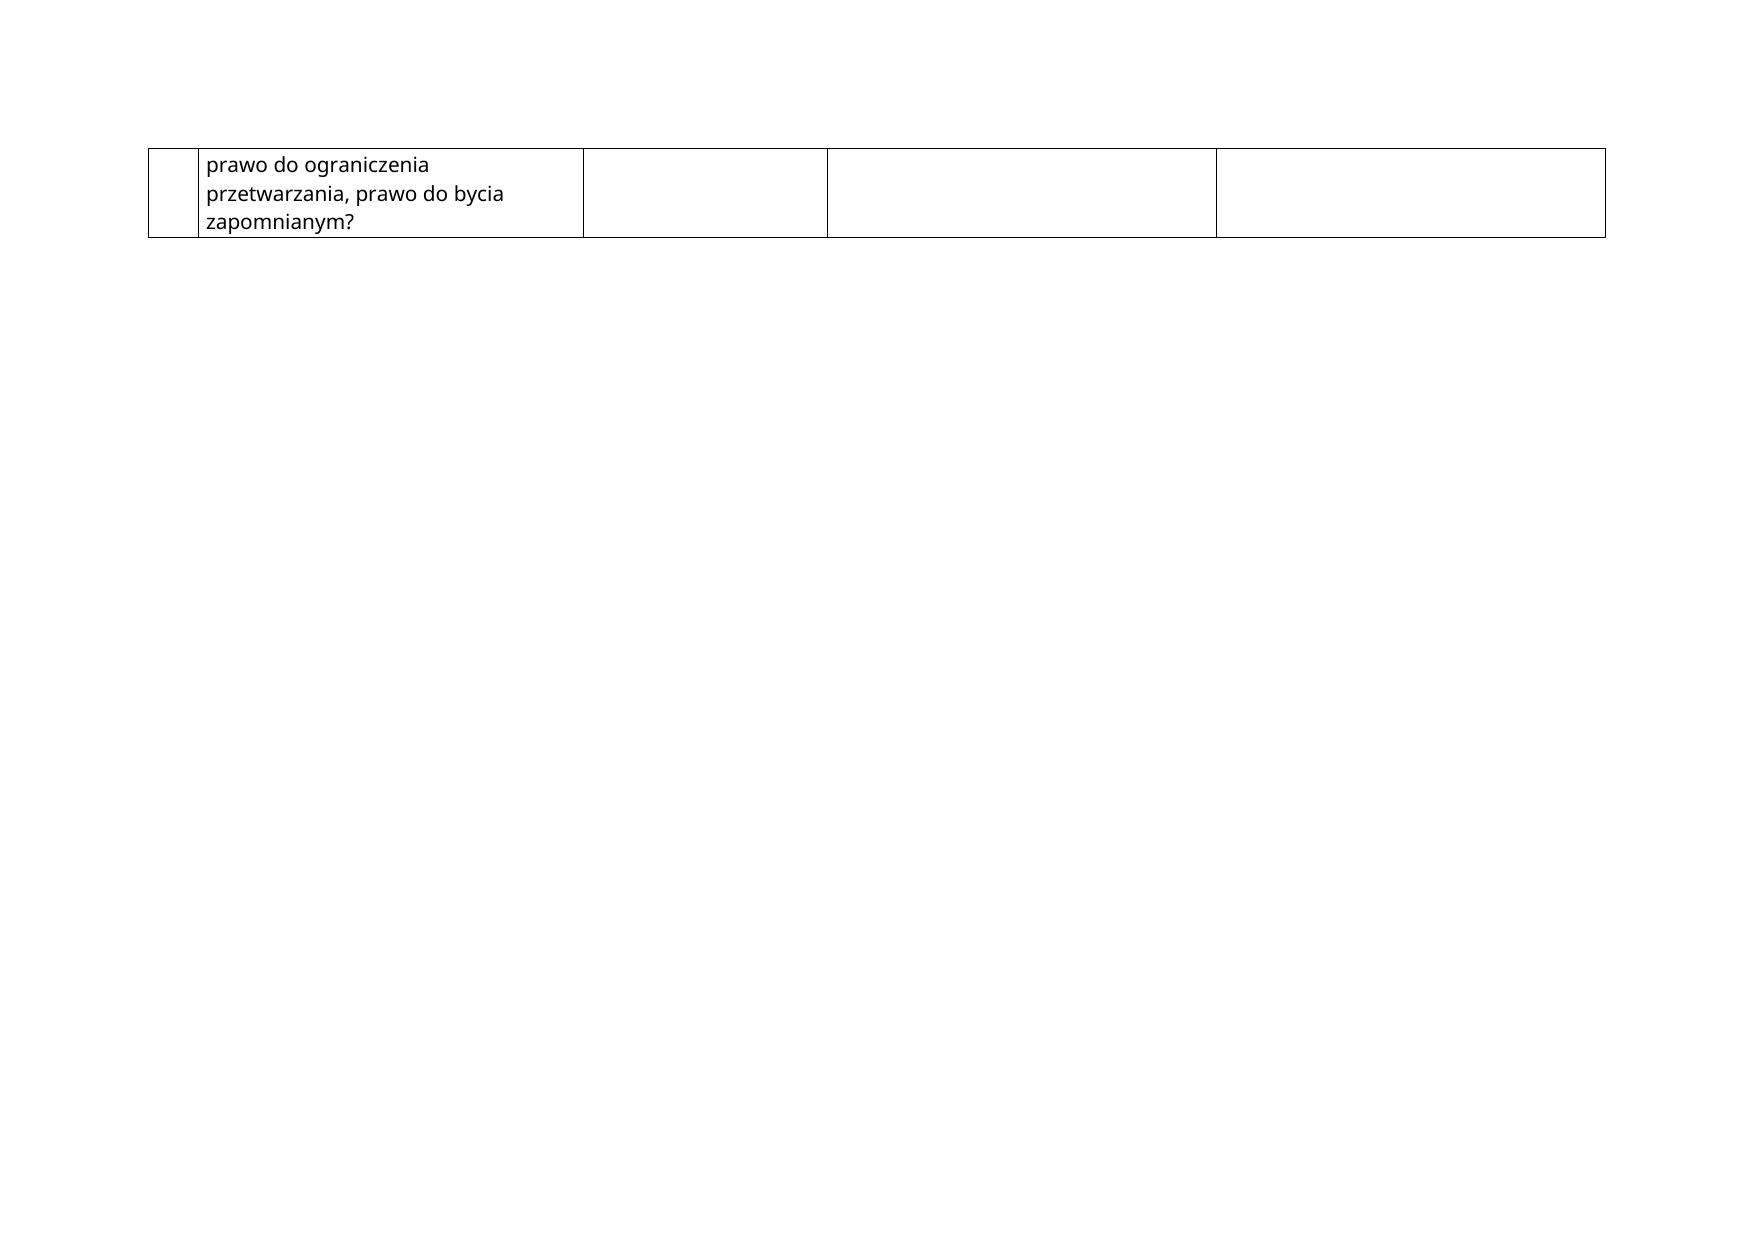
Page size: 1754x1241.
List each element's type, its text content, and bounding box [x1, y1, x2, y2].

table_cell 18 [149, 149, 198, 237]
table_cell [199, 149, 583, 237]
table_cell [1217, 149, 1605, 237]
table_cell [584, 149, 827, 237]
table_cell [828, 149, 1216, 237]
